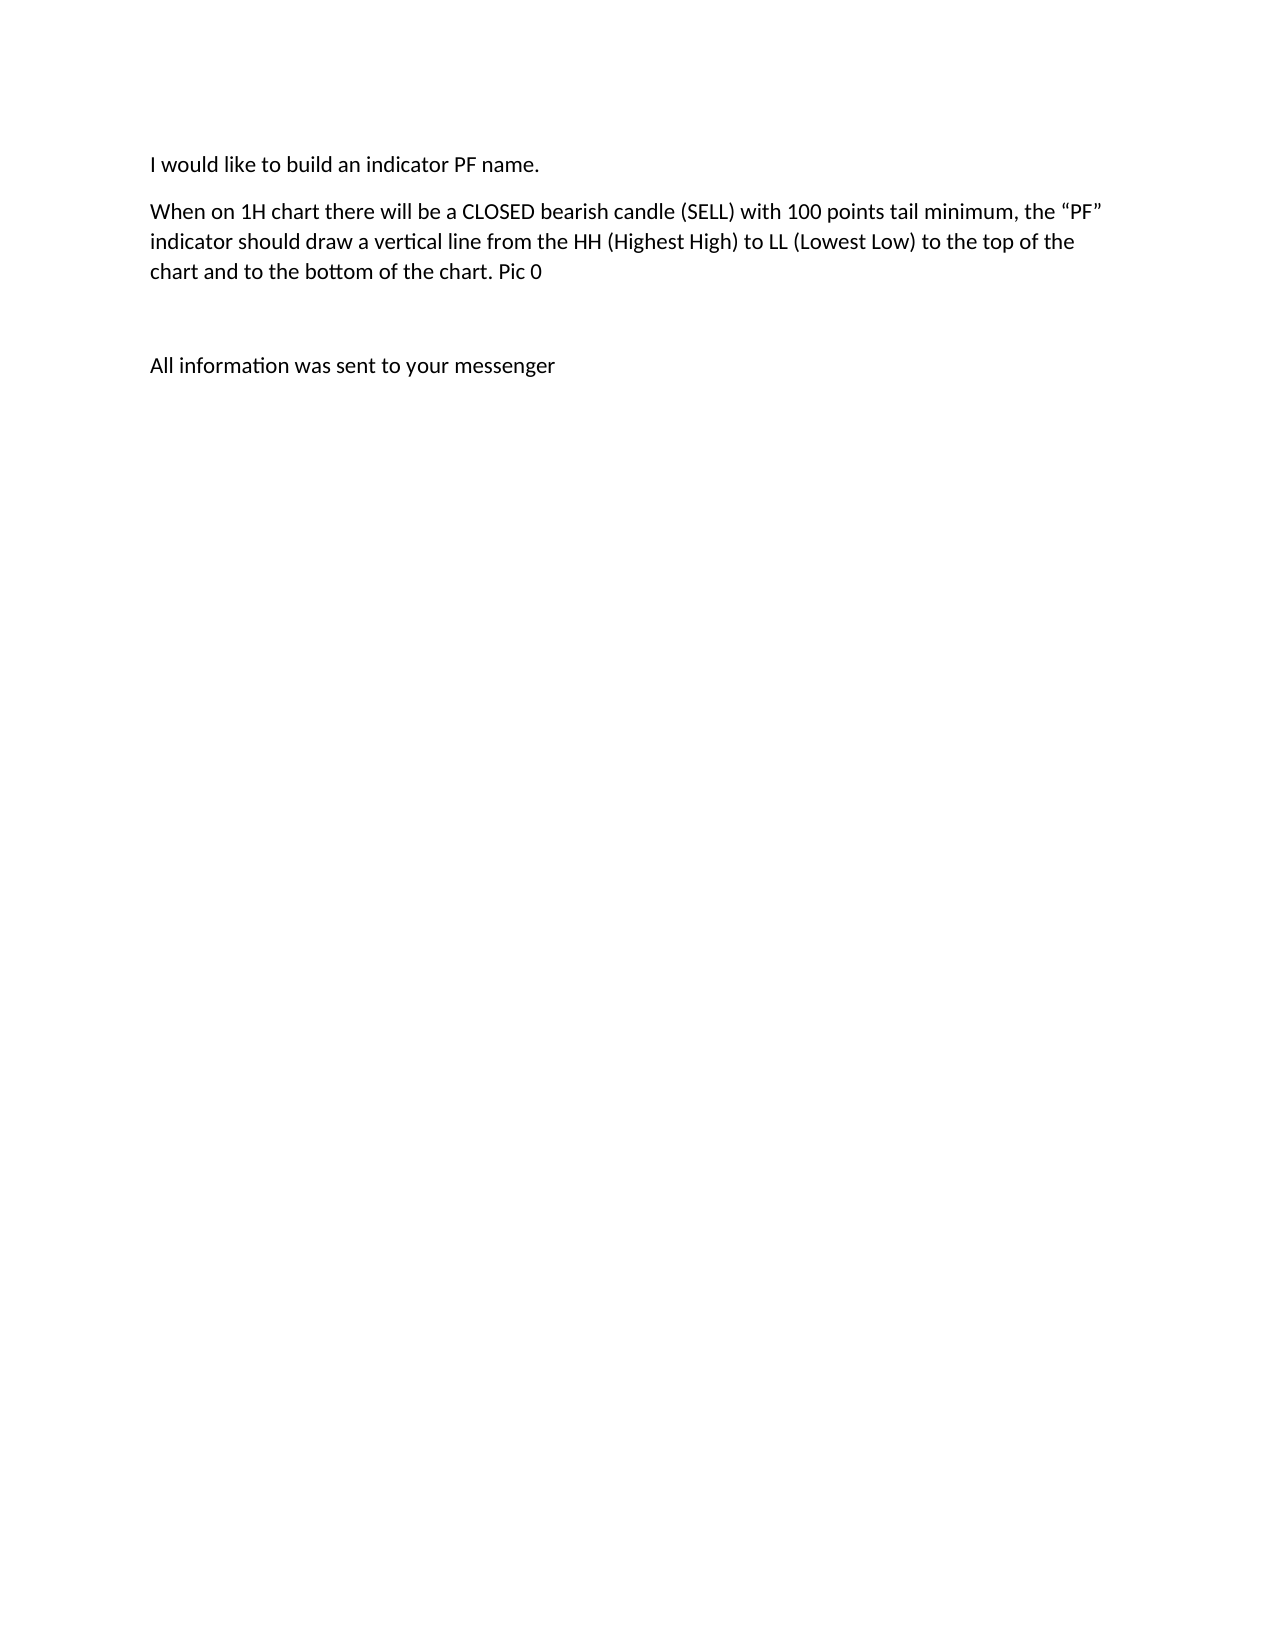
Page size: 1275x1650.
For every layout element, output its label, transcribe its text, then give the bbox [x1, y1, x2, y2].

text When on 1H chart there will be a CLOSED bearish candle (SELL) with 100 points tail minimum, the “PF” indicator should draw a vertical line from the HH (Highest High) to LL (Lowest Low) to the top of the chart and to the bottom of the chart. Pic 0 [150, 197, 1125, 285]
text All information was sent to your messenger [150, 351, 1125, 379]
text I would like to build an indicator PF name. [150, 150, 1125, 178]
